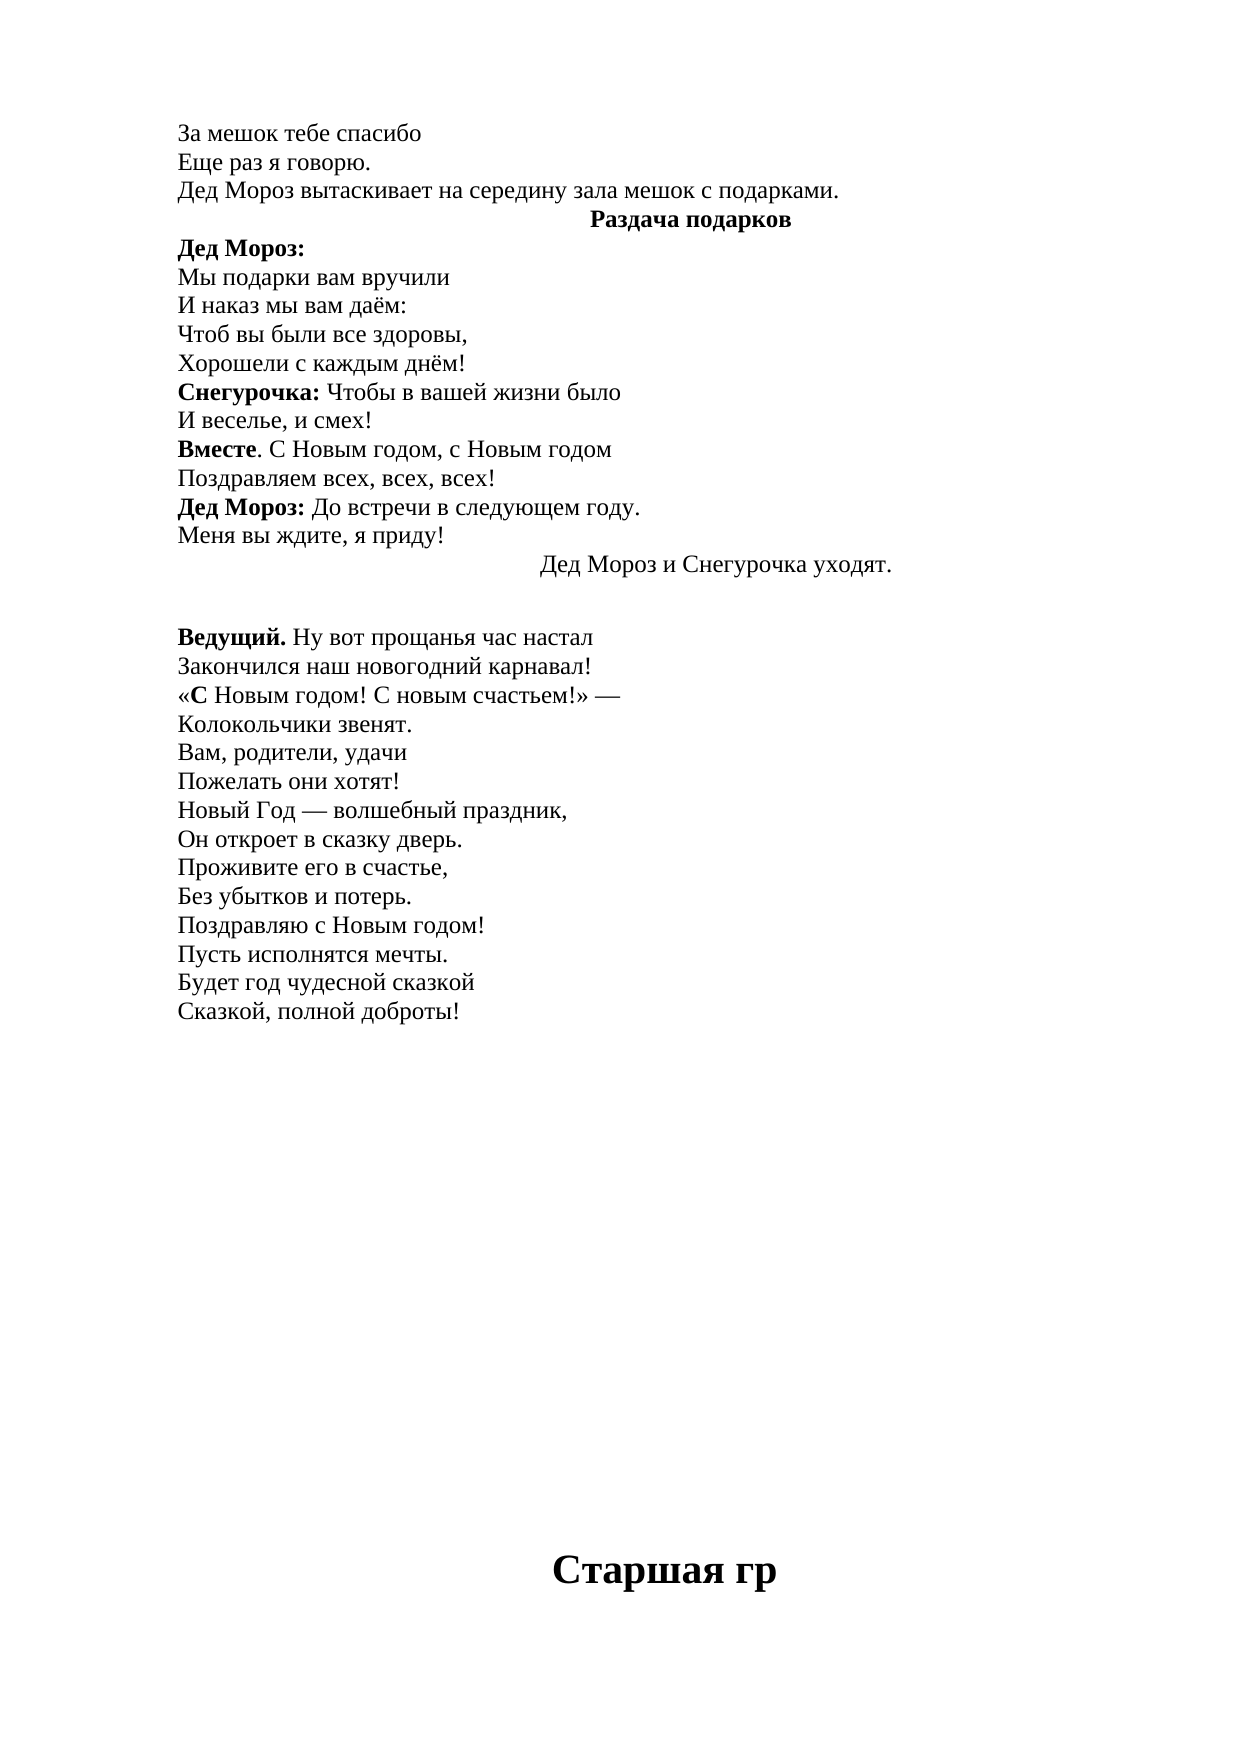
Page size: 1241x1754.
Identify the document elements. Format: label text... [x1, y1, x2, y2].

text «С Новым годом! С новым счастьем!» — Колокольчики звенят. Вам, родители, удачи Пожелать они хотят! Новый Год — волшебный праздник, Он откроет в сказку дверь. Проживите его в счастье, Без убытков и потерь. Поздравляю с Новым годом! Пусть исполнятся мечты. Будет год чудесной сказкой [177, 680, 1152, 996]
text Дед Мороз и Снегурочка уходят. [177, 549, 1152, 578]
text Сказкой, полной доброты! [177, 996, 1152, 1025]
text Старшая гр [177, 1544, 1152, 1592]
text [177, 118, 1152, 204]
text Раздача подарков [177, 204, 1152, 233]
text Дед Мороз: Мы подарки вам вручили И наказ мы вам даём: Чтоб вы были все здоровы, Хорошели с каждым днём! Снегурочка: Чтобы в вашей жизни было И веселье, и смех! Вместе. С Новым годом, с Новым годом Поздравляем всех, всех, всех! Дед Мороз: До встречи в следующем году. Меня вы ждите, я приду! [177, 233, 1152, 549]
text Ведущий. Ну вот прощанья час настал [177, 622, 1152, 651]
text Закончился наш новогодний карнавал! [177, 651, 1152, 680]
